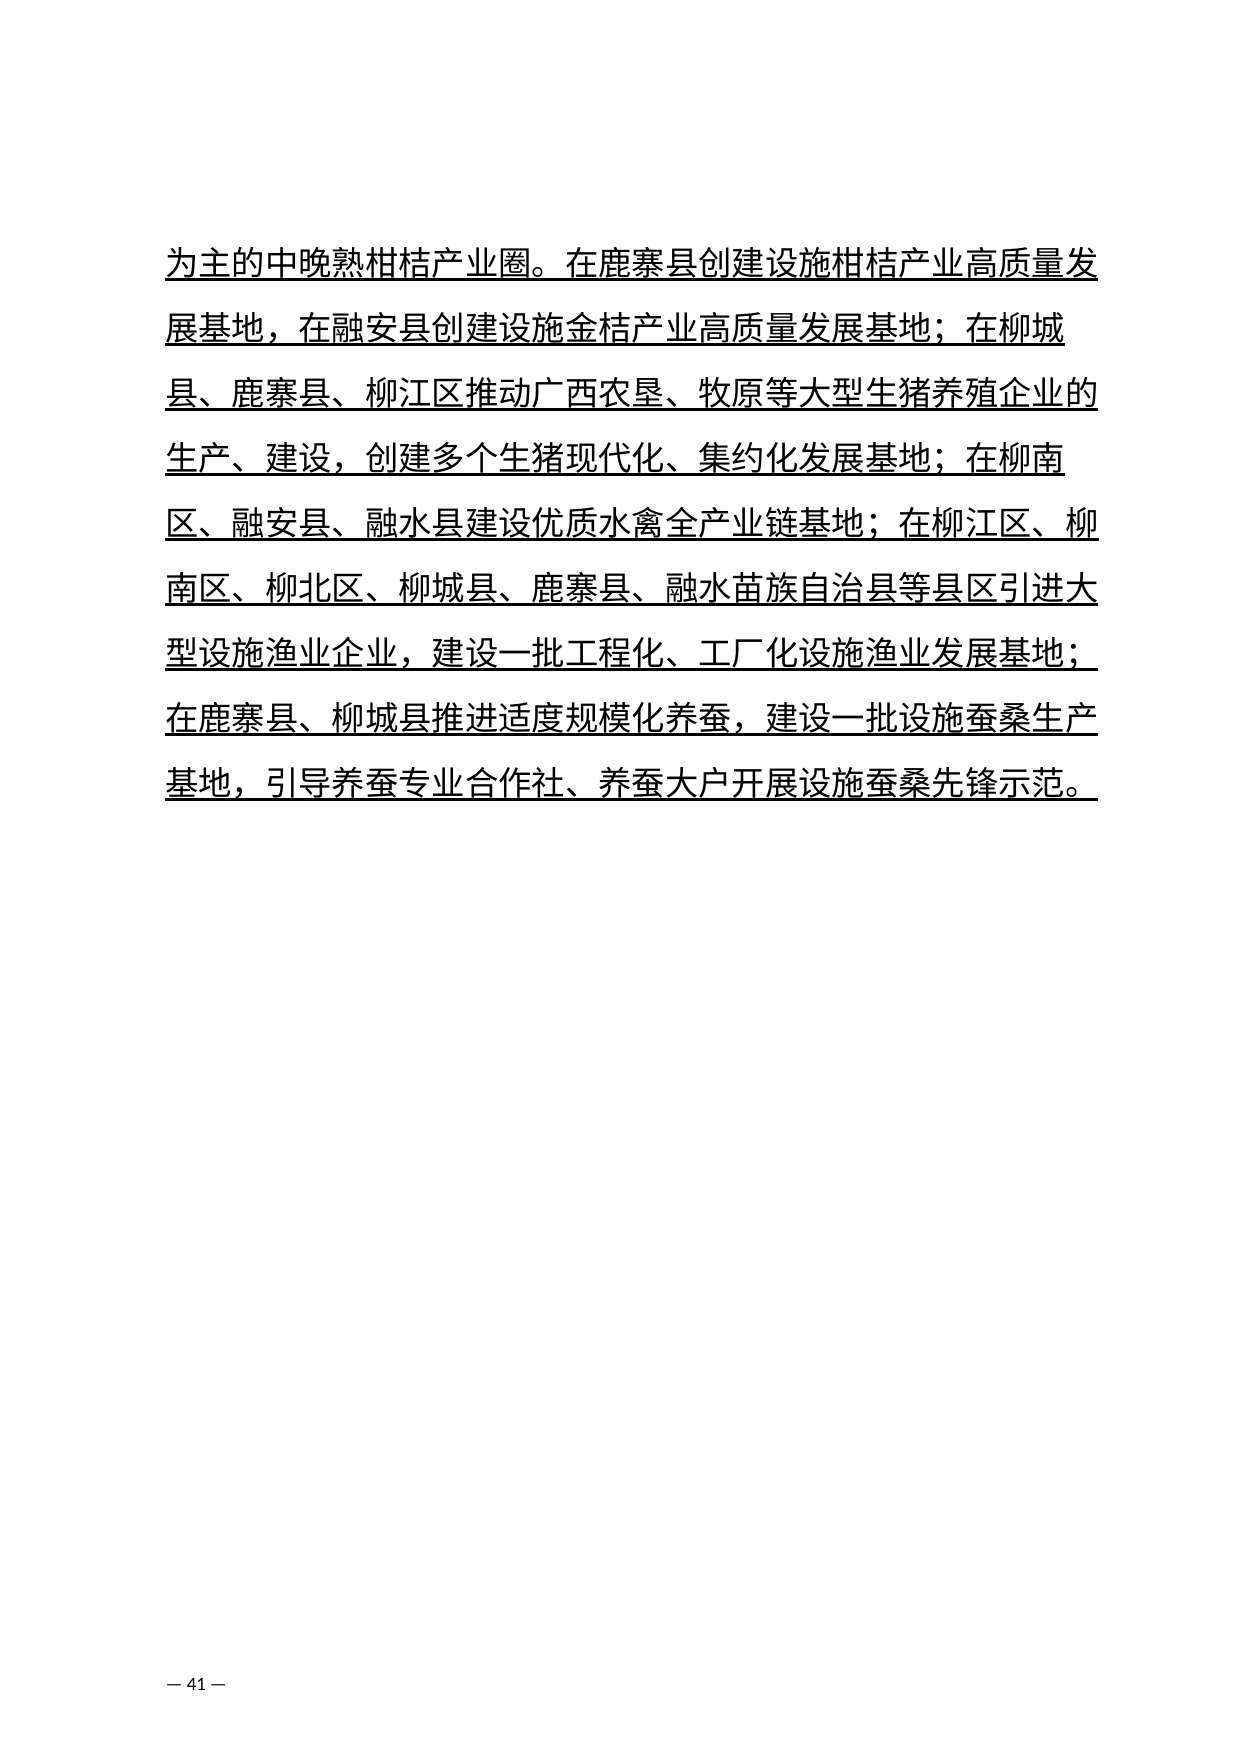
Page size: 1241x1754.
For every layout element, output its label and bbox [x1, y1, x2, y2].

text [165, 229, 1107, 814]
